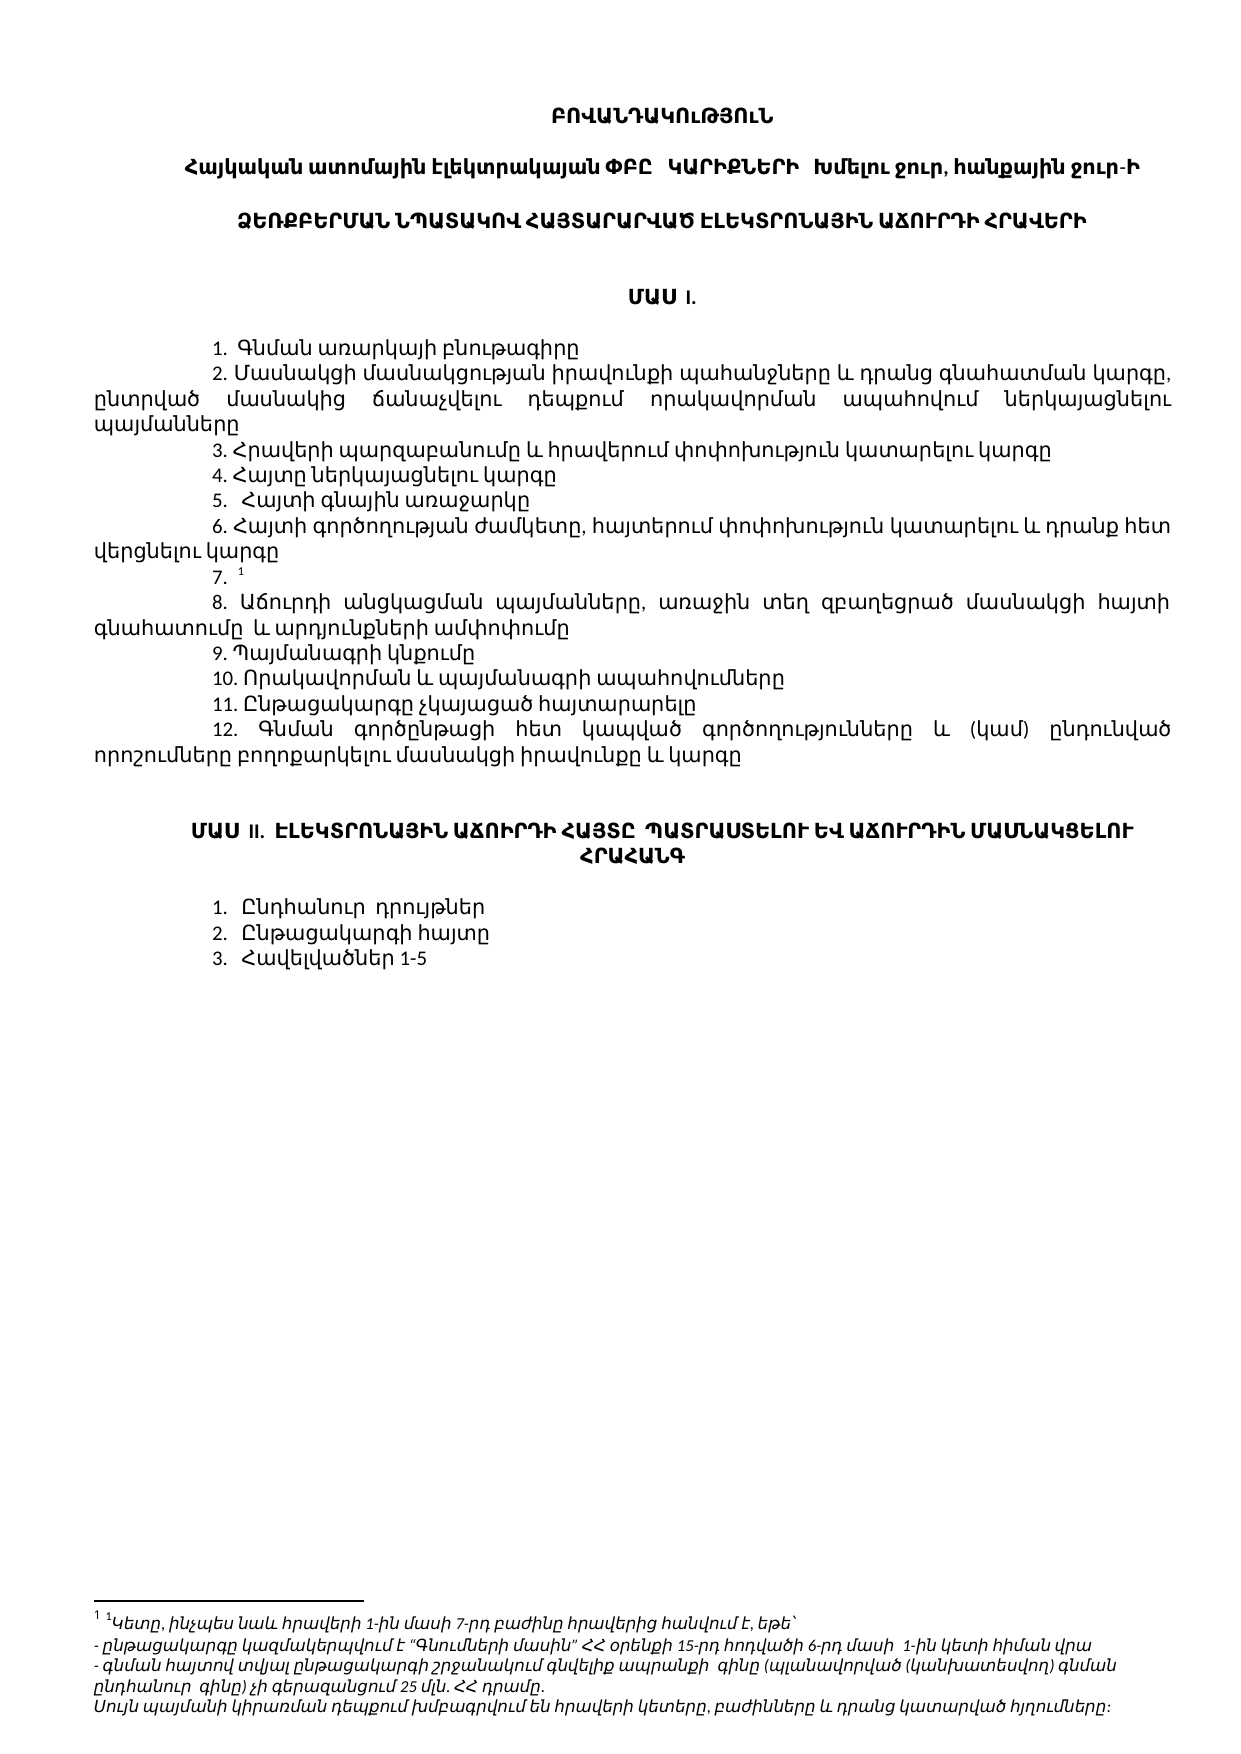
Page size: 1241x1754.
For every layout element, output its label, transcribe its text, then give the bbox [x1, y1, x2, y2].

text ԲՈՎԱՆԴԱԿՈւԹՅՈւՆ [94, 103, 1171, 128]
text 10. Որակավորման և պայմանագրի ապահովումները [94, 666, 1171, 691]
text ՁԵՌՔԲԵՐՄԱՆ ՆՊԱՏԱԿՈՎ ՀԱՅՏԱՐԱՐՎԱԾ ԷԼԵԿՏՐՈՆԱՅԻՆ ԱՃՈՒՐԴԻ ՀՐԱՎԵՐԻ [94, 208, 1171, 233]
text 3. Հրավերի պարզաբանումը և հրավերում փոփոխություն կատարելու կարգը [94, 437, 1171, 462]
text ՄԱՍ II. ԷԼԵԿՏՐՈՆԱՅԻՆ ԱՃՈԻՐԴԻ ՀԱՅՏԸ ՊԱՏՐԱՍՏԵԼՈՒ ԵՎ ԱՃՈՒՐԴԻՆ ՄԱՍՆԱԿՑԵԼՈՒ ՀՐԱՀԱՆԳ [94, 818, 1171, 869]
text 5. Հայտի գնային առաջարկը [94, 488, 1171, 513]
text Հայկական ատոմային էլեկտրակայան ՓԲԸ ԿԱՐԻՔՆԵՐԻ Խմելու ջուր, հանքային ջուր-Ի [94, 154, 1171, 179]
text 7. 1 [94, 564, 1171, 589]
text 2. Ընթացակարգի հայտը [94, 920, 1171, 945]
text 9. Պայմանագրի կնքումը [94, 640, 1171, 666]
text 2. Մասնակցի մասնակցության իրավունքի պահանջները և դրանց գնահատման կարգը, ընտրված մասնակից ճանաչվելու դեպքում որակավորման ապահովում ներկայացնելու պայմանները [94, 361, 1171, 437]
text 11. Ընթացակարգը չկայացած հայտարարելը [94, 691, 1171, 716]
text 8. Աճուրդի անցկացման պայմանները, առաջին տեղ զբաղեցրած մասնակցի հայտի գնահատումը և արդյունքների ամփոփումը [94, 589, 1171, 640]
text 6. Հայտի գործողության ժամկետը, հայտերում փոփոխություն կատարելու և դրանք հետ վերցնելու կարգը [94, 513, 1171, 564]
text 1. Ընդհանուր դրույթներ [94, 894, 1171, 920]
text 3. Հավելվածներ 1-5 [94, 945, 1171, 971]
text 1. Գնման առարկայի բնութագիրը [94, 335, 1171, 361]
text 4. Հայտը ներկայացնելու կարգը [94, 462, 1171, 488]
text 12. Գնման գործընթացի հետ կապված գործողությունները և (կամ) ընդունված որոշումները բողոքարկելու մասնակցի իրավունքը և կարգը [94, 716, 1171, 767]
text ՄԱՍ I. [94, 284, 1171, 310]
